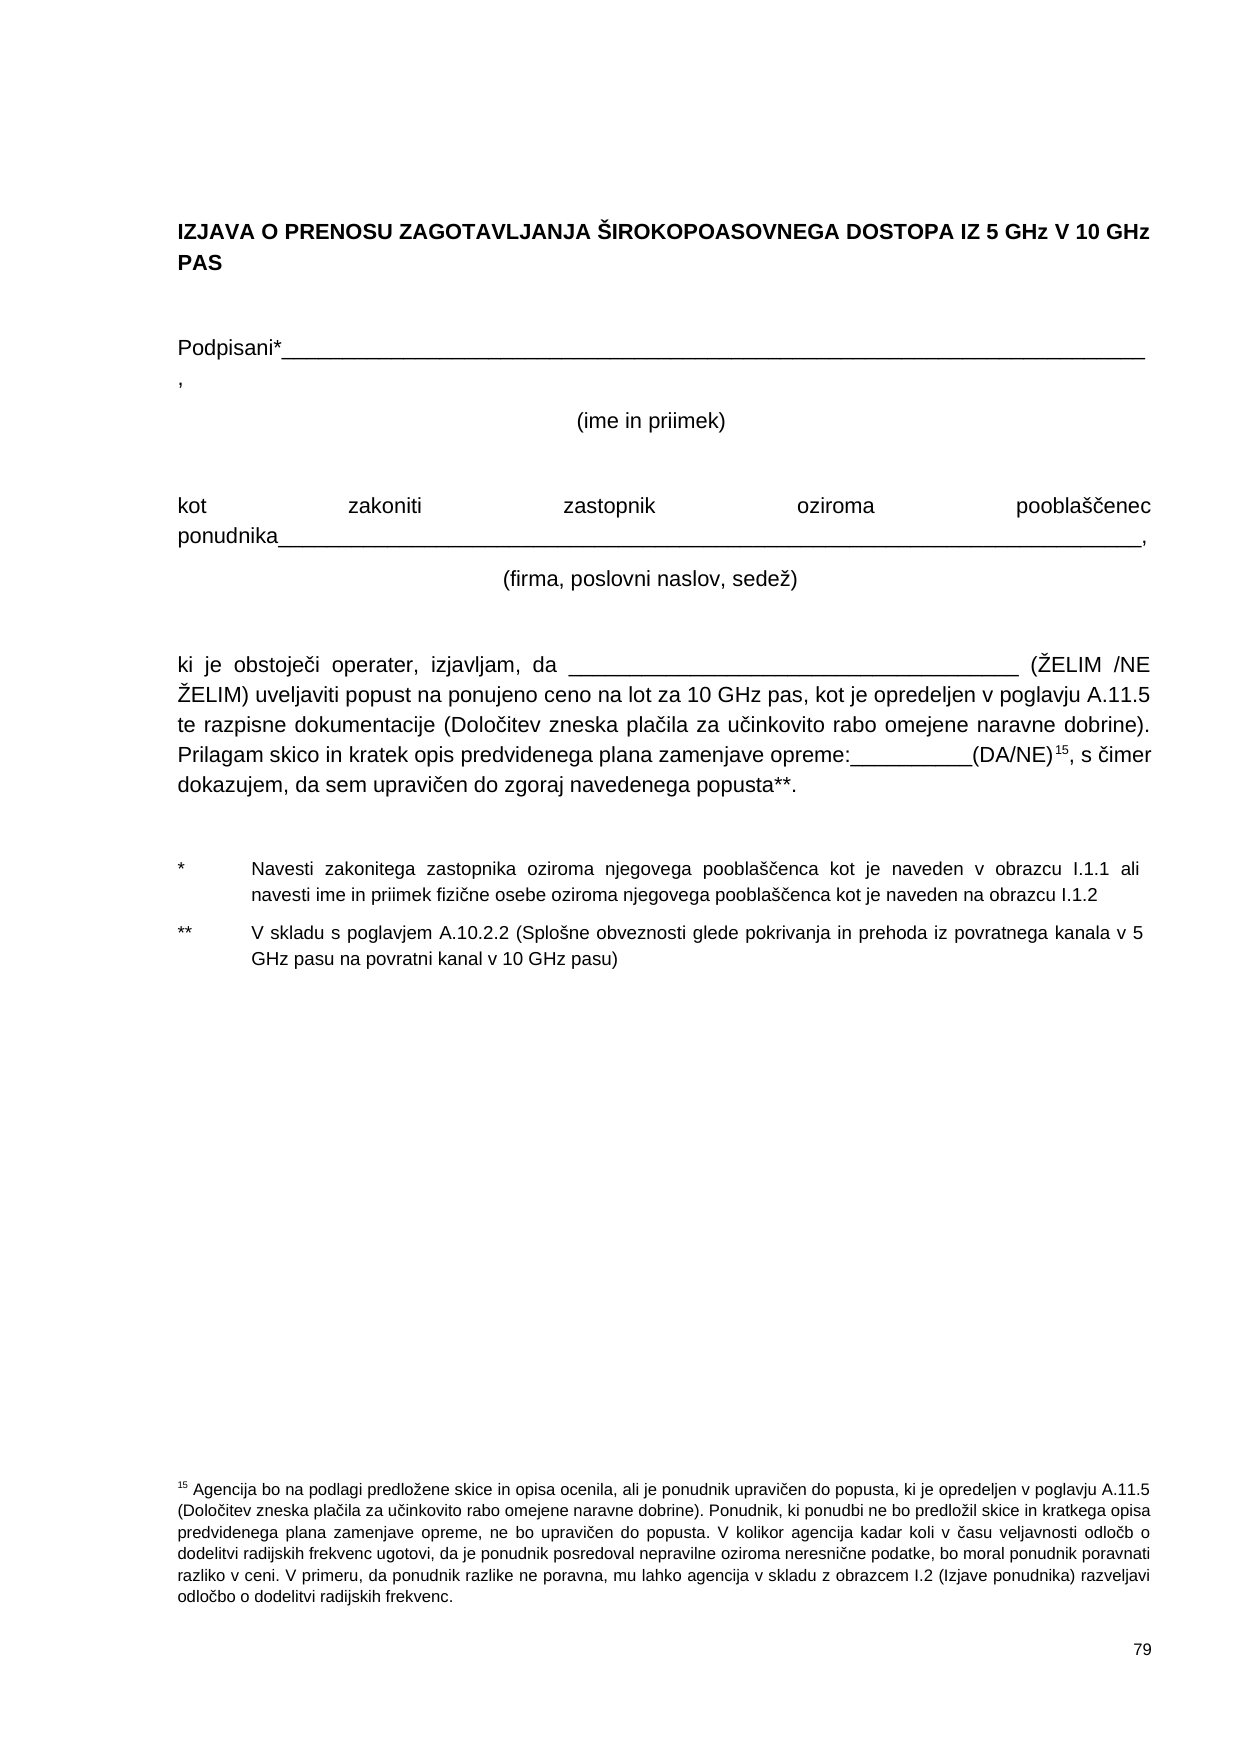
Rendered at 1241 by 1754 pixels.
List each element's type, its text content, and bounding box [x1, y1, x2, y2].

text ki je obstoječi operater, izjavljam, da _____________________________________ (ŽELIM /NE ŽELIM) uveljaviti popust na ponujeno ceno na lot za 10 GHz pas, kot je opredeljen v poglavju A.11.5 te razpisne dokumentacije (Določitev zneska plačila za učinkovito rabo omejene naravne dobrine). Prilagam skico in kratek opis predvidenega plana zamenjave opreme:__________(DA/NE), s čimer dokazujem, da sem upravičen do zgoraj navedenega popusta**. [177, 652, 1152, 798]
text * Navesti zakonitega zastopnika oziroma njegovega pooblaščenca kot je naveden v obrazcu I.1.1 ali navesti ime in priimek fizične osebe oziroma njegovega pooblaščenca kot je naveden na obrazcu I.1.2 [177, 858, 1152, 905]
text ** V skladu s poglavjem A.10.2.2 (Splošne obveznosti glede pokrivanja in prehoda iz povratnega kanala v 5 GHz pasu na povratni kanal v 10 GHz pasu) [177, 922, 1152, 969]
text IZJAVA O PRENOSU ZAGOTAVLJANJA ŠIROKOPOASOVNEGA DOSTOPA IZ 5 GHz V 10 GHz PAS [177, 219, 1152, 275]
text kot zakoniti zastopnik oziroma pooblaščenec ponudnika_______________________________________________________________________, [177, 493, 1152, 549]
text (firma, poslovni naslov, sedež) [177, 566, 1152, 591]
text (ime in priimek) [177, 408, 1152, 433]
text Podpisani*_______________________________________________________________________, [177, 335, 1152, 390]
